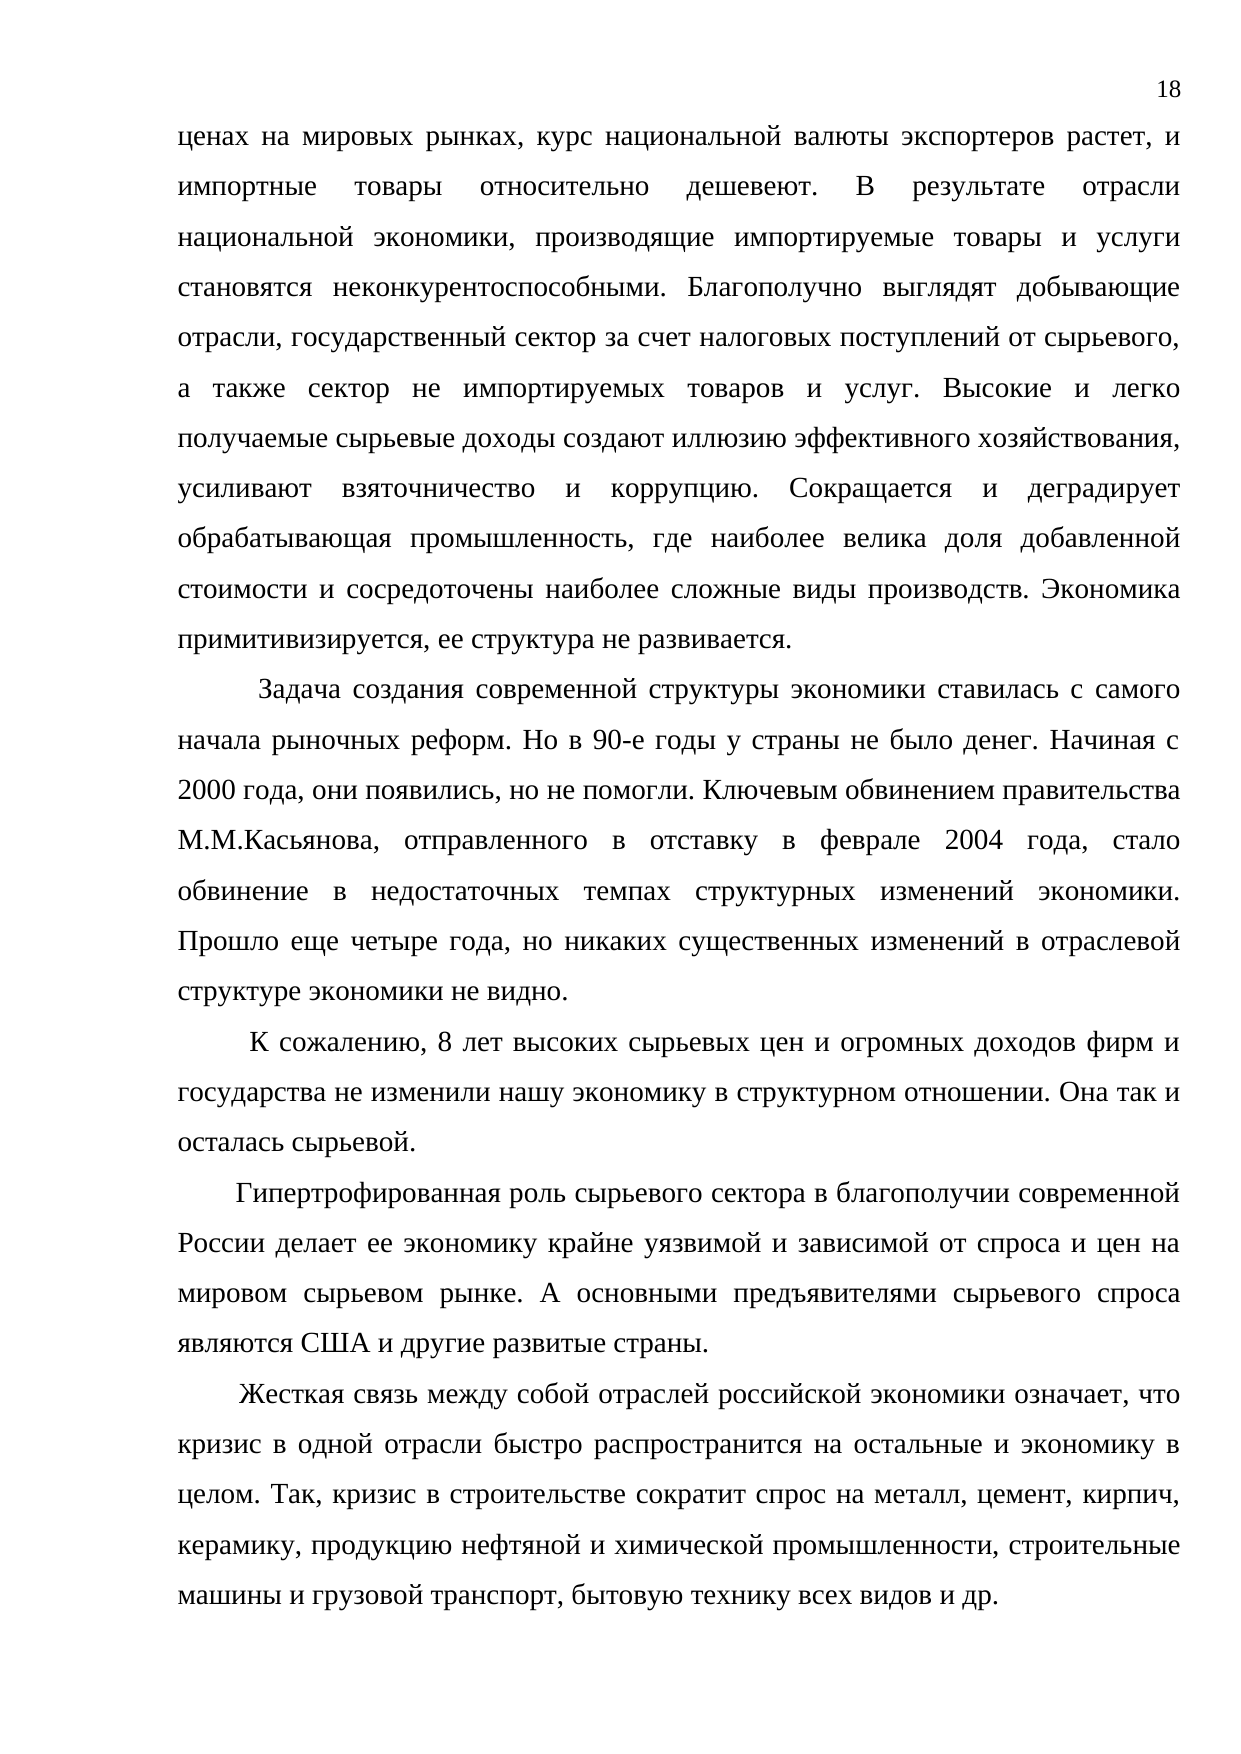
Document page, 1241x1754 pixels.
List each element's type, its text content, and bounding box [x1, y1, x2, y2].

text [177, 118, 1181, 655]
text Задача создания современной структуры экономики ставилась с самого начала рыночных реформ. Но в 90-е годы у страны не было денег. Начиная с 2000 года, они появились, но не помогли. Ключевым обвинением правительства М.М.Касьянова, отправленного в отставку в феврале 2004 года, стало обвинение в недостаточных темпах структурных изменений экономики. Прошло еще четыре года, но никаких существенных изменений в отраслевой структуре экономики не видно. [177, 672, 1181, 1007]
text Гипертрофированная роль сырьевого сектора в благополучии современной России делает ее экономику крайне уязвимой и зависимой от спроса и цен на мировом сырьевом рынке. А основными предъявителями сырьевого спроса являются США и другие развитые страны. [177, 1175, 1181, 1359]
text К сожалению, 8 лет высоких сырьевых цен и огромных доходов фирм и государства не изменили нашу экономику в структурном отношении. Она так и осталась сырьевой. [177, 1024, 1181, 1158]
text Жесткая связь между собой отраслей российской экономики означает, что кризис в одной отрасли быстро распространится на остальные и экономику в целом. Так, кризис в строительстве сократит спрос на металл, цемент, кирпич, керамику, продукцию нефтяной и химической промышленности, строительные машины и грузовой транспорт, бытовую технику всех видов и др. [177, 1376, 1181, 1611]
